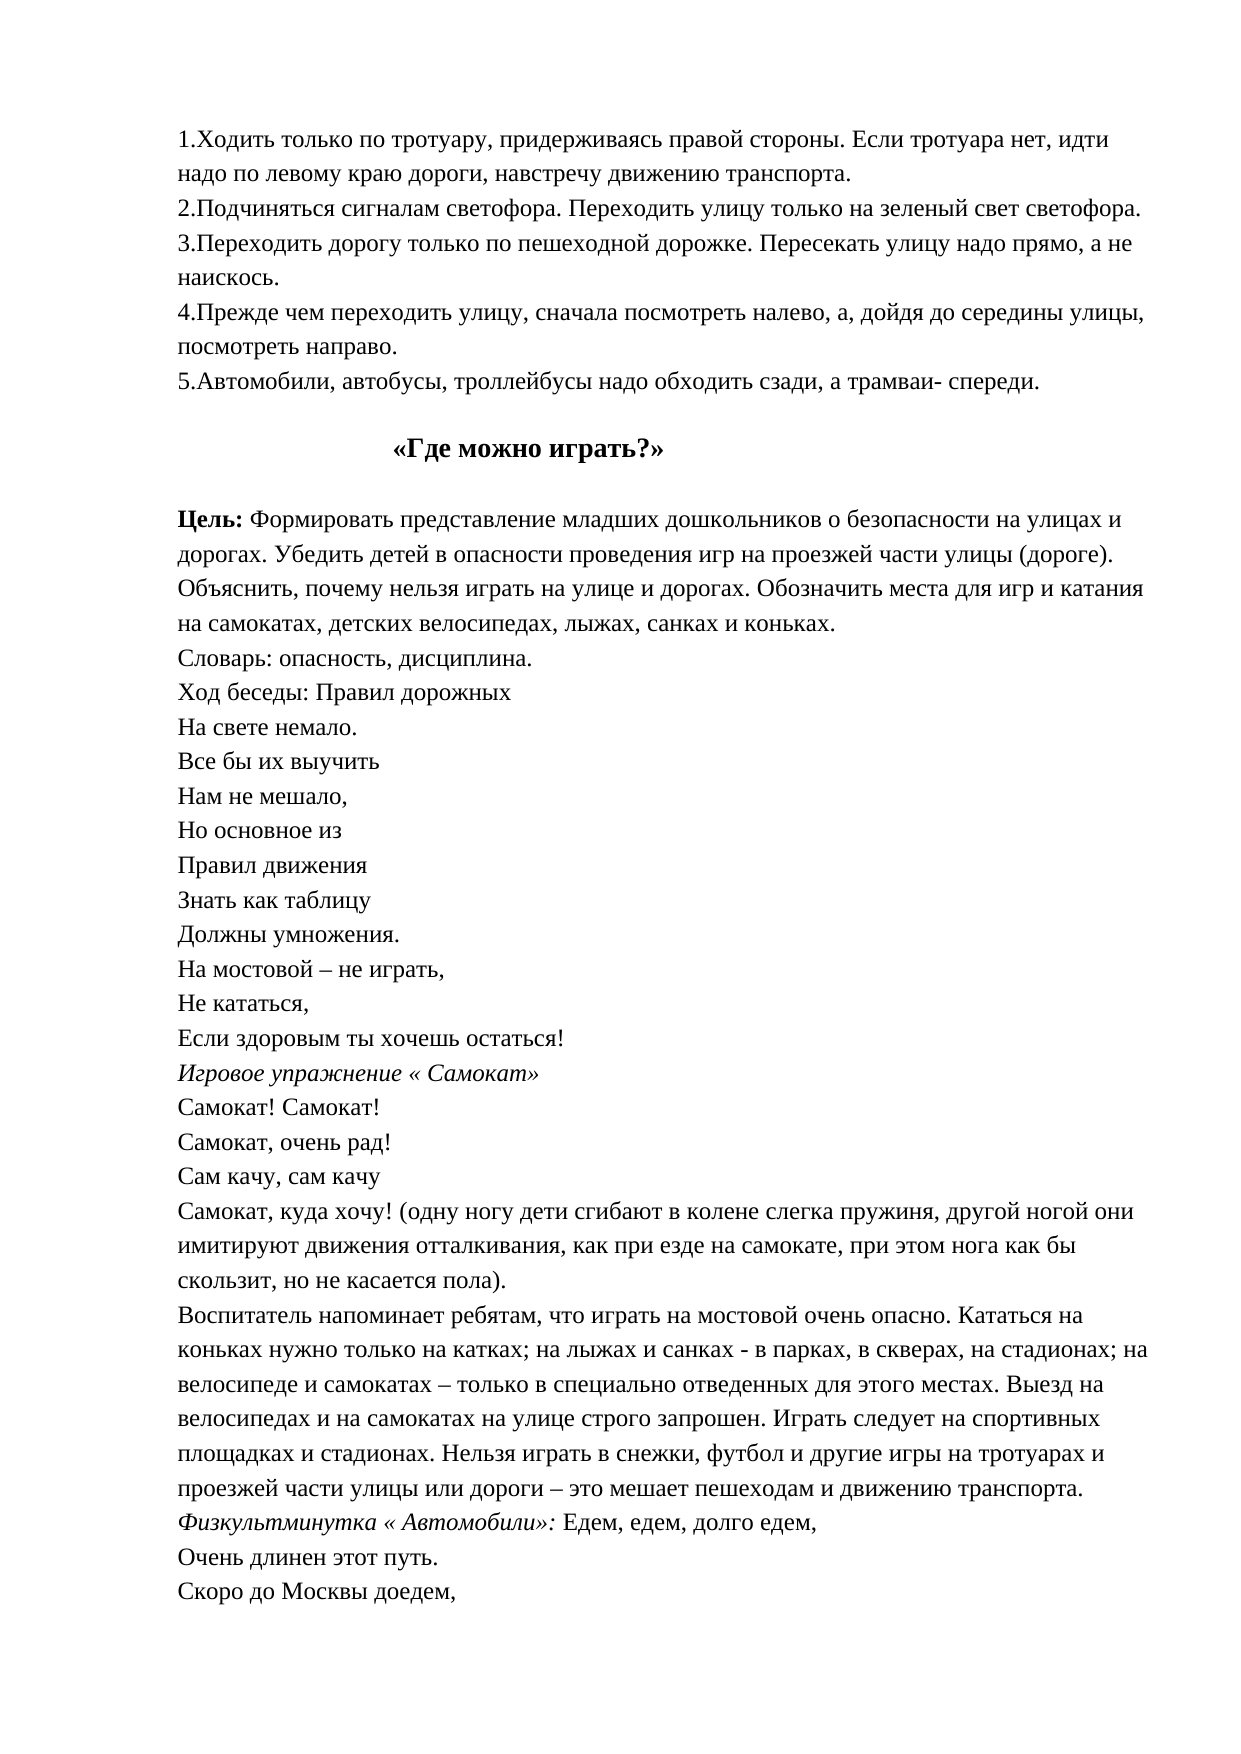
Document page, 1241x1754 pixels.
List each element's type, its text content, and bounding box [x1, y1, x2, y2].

text Воспитатель напоминает ребятам, что играть на мостовой очень опасно. Кататься на коньках нужно только на катках; на лыжах и санках - в парках, в скверах, на стадионах; на велосипеде и самокатах – только в специально отведенных для этого местах. Выезд на велосипедах и на самокатах на улице строго запрошен. Играть следует на спортивных площадках и стадионах. Нельзя играть в снежки, футбол и другие игры на тротуарах и проезжей части улицы или дороги – это мешает пешеходам и движению транспорта. [177, 1294, 1152, 1501]
text Скоро до Москвы доедем, [177, 1571, 1152, 1605]
text Словарь: опасность, дисциплина. [177, 637, 1152, 671]
text Самокат, очень рад! [177, 1121, 1152, 1156]
text Нам не мешало, [177, 775, 1152, 810]
text Сам качу, сам качу [177, 1156, 1152, 1190]
text Если здоровым ты хочешь остаться! [177, 1017, 1152, 1052]
text Но основное из [177, 810, 1152, 844]
text Не кататься, [177, 983, 1152, 1017]
text На мостовой – не играть, [177, 948, 1152, 983]
text «Где можно играть?» [177, 429, 1152, 464]
text Физкультминутка « Автомобили»: Едем, едем, долго едем, [177, 1501, 1152, 1536]
text Очень длинен этот путь. [177, 1536, 1152, 1571]
text 3.Переходить дорогу только по пешеходной дорожке. Пересекать улицу надо прямо, а не наискось. [177, 222, 1152, 291]
text Должны умножения. [177, 913, 1152, 948]
text 4.Прежде чем переходить улицу, сначала посмотреть налево, а, дойдя до середины улицы, посмотреть направо. [177, 291, 1152, 360]
text Ход беседы: Правил дорожных [177, 671, 1152, 706]
text Все бы их выучить [177, 741, 1152, 775]
text Цель: Формировать представление младших дошкольников о безопасности на улицах и дорогах. Убедить детей в опасности проведения игр на проезжей части улицы (дороге). Объяснить, почему нельзя играть на улице и дорогах. Обозначить места для игр и катания на самокатах, детских велосипедах, лыжах, санках и коньках. [177, 498, 1152, 637]
text Игровое упражнение « Самокат» [177, 1052, 1152, 1086]
text 2.Подчиняться сигналам светофора. Переходить улицу только на зеленый свет светофора. [177, 187, 1152, 222]
text Самокат! Самокат! [177, 1086, 1152, 1121]
text 1.Ходить только по тротуару, придерживаясь правой стороны. Если тротуара нет, идти надо по левому краю дороги, навстречу движению транспорта. [177, 118, 1152, 187]
text 5.Автомобили, автобусы, троллейбусы надо обходить сзади, а трамваи- спереди. [177, 360, 1152, 395]
text На свете немало. [177, 706, 1152, 741]
text Знать как таблицу [177, 879, 1152, 913]
text Правил движения [177, 844, 1152, 879]
text Самокат, куда хочу! (одну ногу дети сгибают в колене слегка пружиня, другой ногой они имитируют движения отталкивания, как при езде на самокате, при этом нога как бы скользит, но не касается пола). [177, 1190, 1152, 1294]
